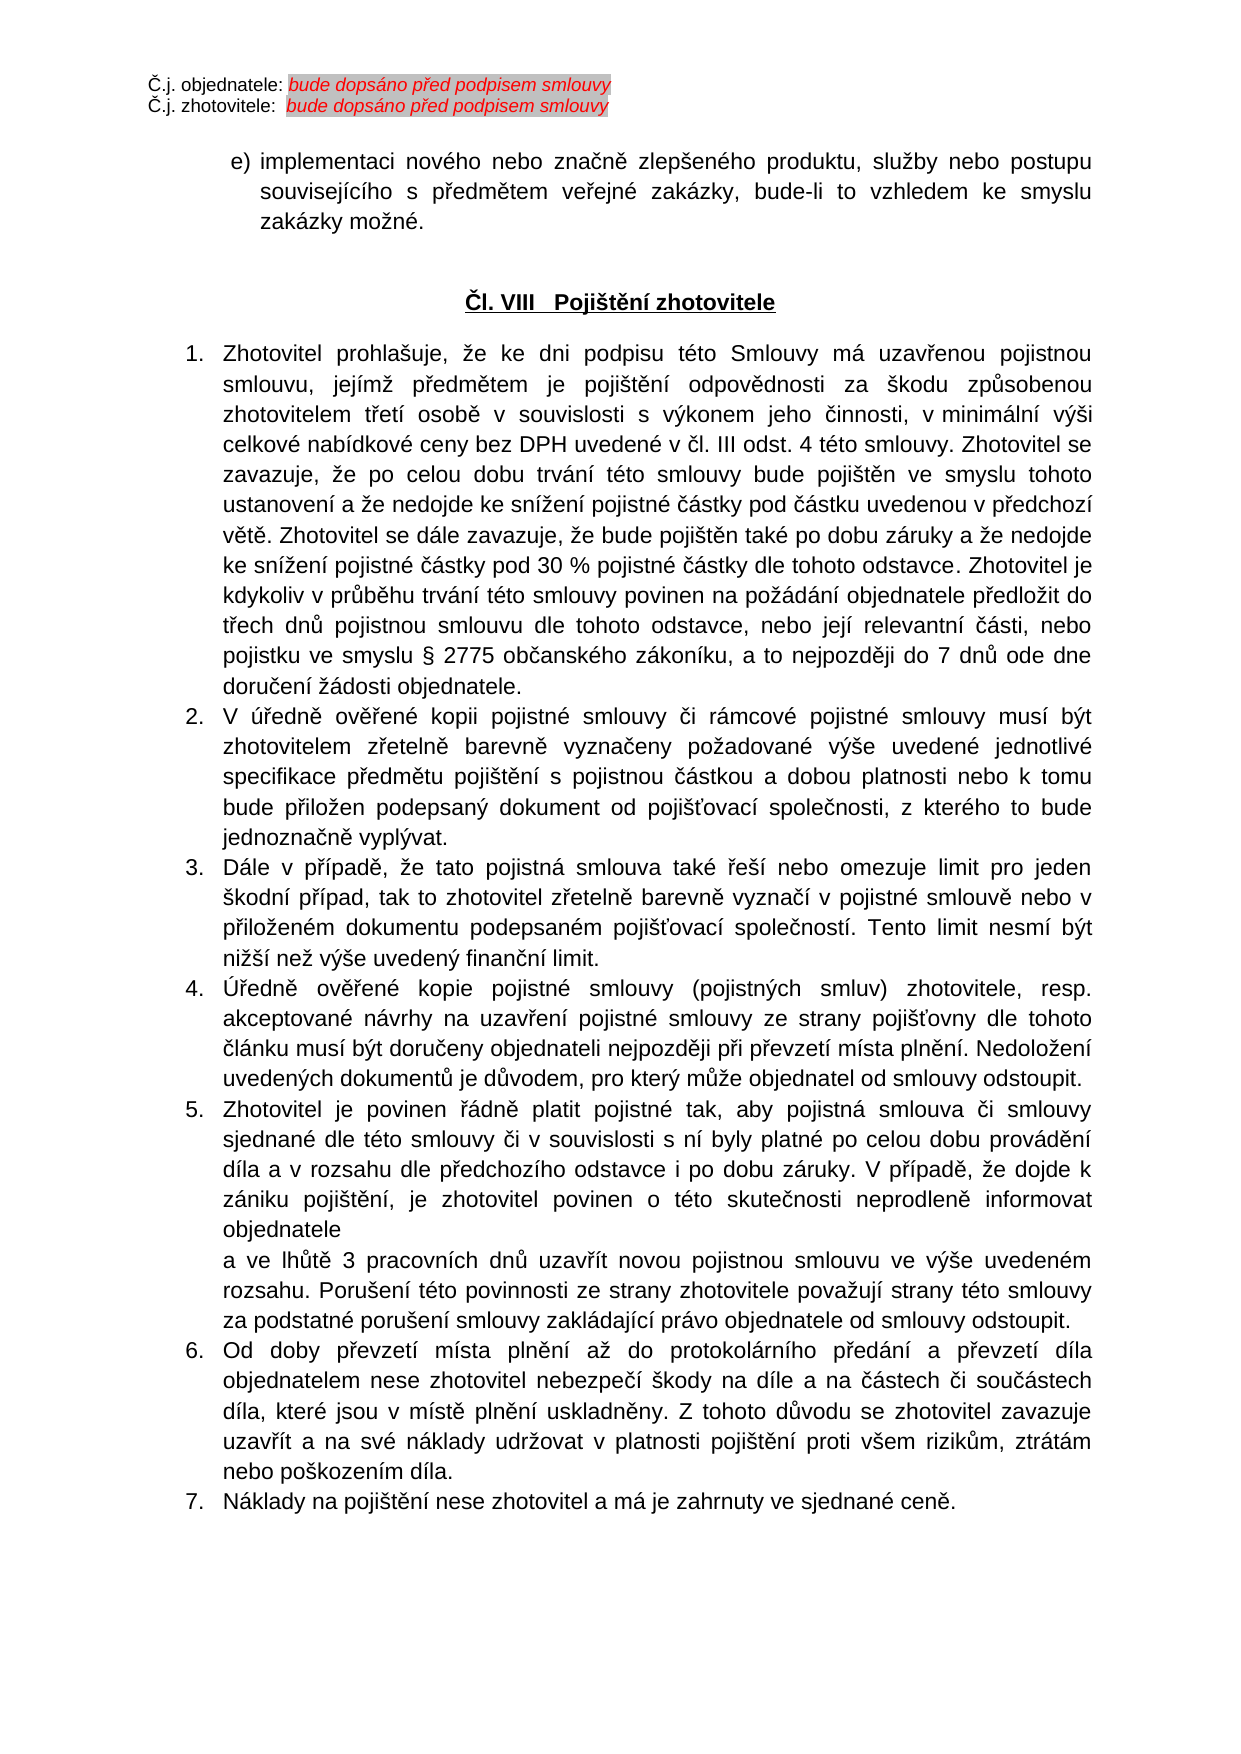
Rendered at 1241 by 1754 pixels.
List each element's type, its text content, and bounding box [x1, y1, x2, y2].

list Náklady na pojištění nese zhotovitel a má je zahrnuty ve sjednané ceně. [185, 1488, 1093, 1514]
list Úředně ověřené kopie pojistné smlouvy (pojistných smluv) zhotovitele, resp. akceptované návrhy na uzavření pojistné smlouvy ze strany pojišťovny dle tohoto článku musí být doručeny objednateli nejpozději při převzetí místa plnění. Nedoložení uvedených dokumentů je důvodem, pro který může objednatel od smlouvy odstoupit. [185, 975, 1093, 1092]
list Zhotovitel je povinen řádně platit pojistné tak, aby pojistná smlouva či smlouvy sjednané dle této smlouvy či v souvislosti s ní byly platné po celou dobu provádění díla a v rozsahu dle předchozího odstavce i po dobu záruky. V případě, že dojde k zániku pojištění, je zhotovitel povinen o této skutečnosti neprodleně informovat objednatele a ve lhůtě 3 pracovních dnů uzavřít novou pojistnou smlouvu ve výše uvedeném rozsahu. Porušení této povinnosti ze strany zhotovitele považují strany této smlouvy za podstatné porušení smlouvy zakládající právo objednatele od smlouvy odstoupit. [185, 1096, 1093, 1333]
list Dále v případě, že tato pojistná smlouva také řeší nebo omezuje limit pro jeden škodní případ, tak to zhotovitel zřetelně barevně vyznačí v pojistné smlouvě nebo v přiloženém dokumentu podepsaném pojišťovací společností. Tento limit nesmí být nižší než výše uvedený finanční limit. [185, 854, 1093, 971]
text Čl. VIII Pojištění zhotovitele [148, 289, 1093, 316]
list implementaci nového nebo značně zlepšeného produktu, služby nebo postupu souvisejícího s předmětem veřejné zakázky, bude-li to vzhledem ke smyslu zakázky možné. [230, 148, 1093, 234]
list V úředně ověřené kopii pojistné smlouvy či rámcové pojistné smlouvy musí být zhotovitelem zřetelně barevně vyznačeny požadované výše uvedené jednotlivé specifikace předmětu pojištění s pojistnou částkou a dobou platnosti nebo k tomu bude přiložen podepsaný dokument od pojišťovací společnosti, z kterého to bude jednoznačně vyplývat. [185, 703, 1093, 850]
list Zhotovitel prohlašuje, že ke dni podpisu této Smlouvy má uzavřenou pojistnou smlouvu, jejímž předmětem je pojištění odpovědnosti za škodu způsobenou zhotovitelem třetí osobě v souvislosti s výkonem jeho činnosti, v minimální výši celkové nabídkové ceny bez DPH uvedené v čl. III odst. 4 této smlouvy. Zhotovitel se zavazuje, že po celou dobu trvání této smlouvy bude pojištěn ve smyslu tohoto ustanovení a že nedojde ke snížení pojistné částky pod částku uvedenou v předchozí větě. Zhotovitel se dále zavazuje, že bude pojištěn také po dobu záruky a že nedojde ke snížení pojistné částky pod 30 % pojistné částky dle tohoto odstavce. Zhotovitel je kdykoliv v průběhu trvání této smlouvy povinen na požádání objednatele předložit do třech dnů pojistnou smlouvu dle tohoto odstavce, nebo její relevantní části, nebo pojistku ve smyslu § 2775 občanského zákoníku, a to nejpozději do 7 dnů ode dne doručení žádosti objednatele. [185, 340, 1093, 699]
list Od doby převzetí místa plnění až do protokolárního předání a převzetí díla objednatelem nese zhotovitel nebezpečí škody na díle a na částech či součástech díla, které jsou v místě plnění uskladněny. Z tohoto důvodu se zhotovitel zavazuje uzavřít a na své náklady udržovat v platnosti pojištění proti všem rizikům, ztrátám nebo poškozením díla. [185, 1337, 1093, 1484]
